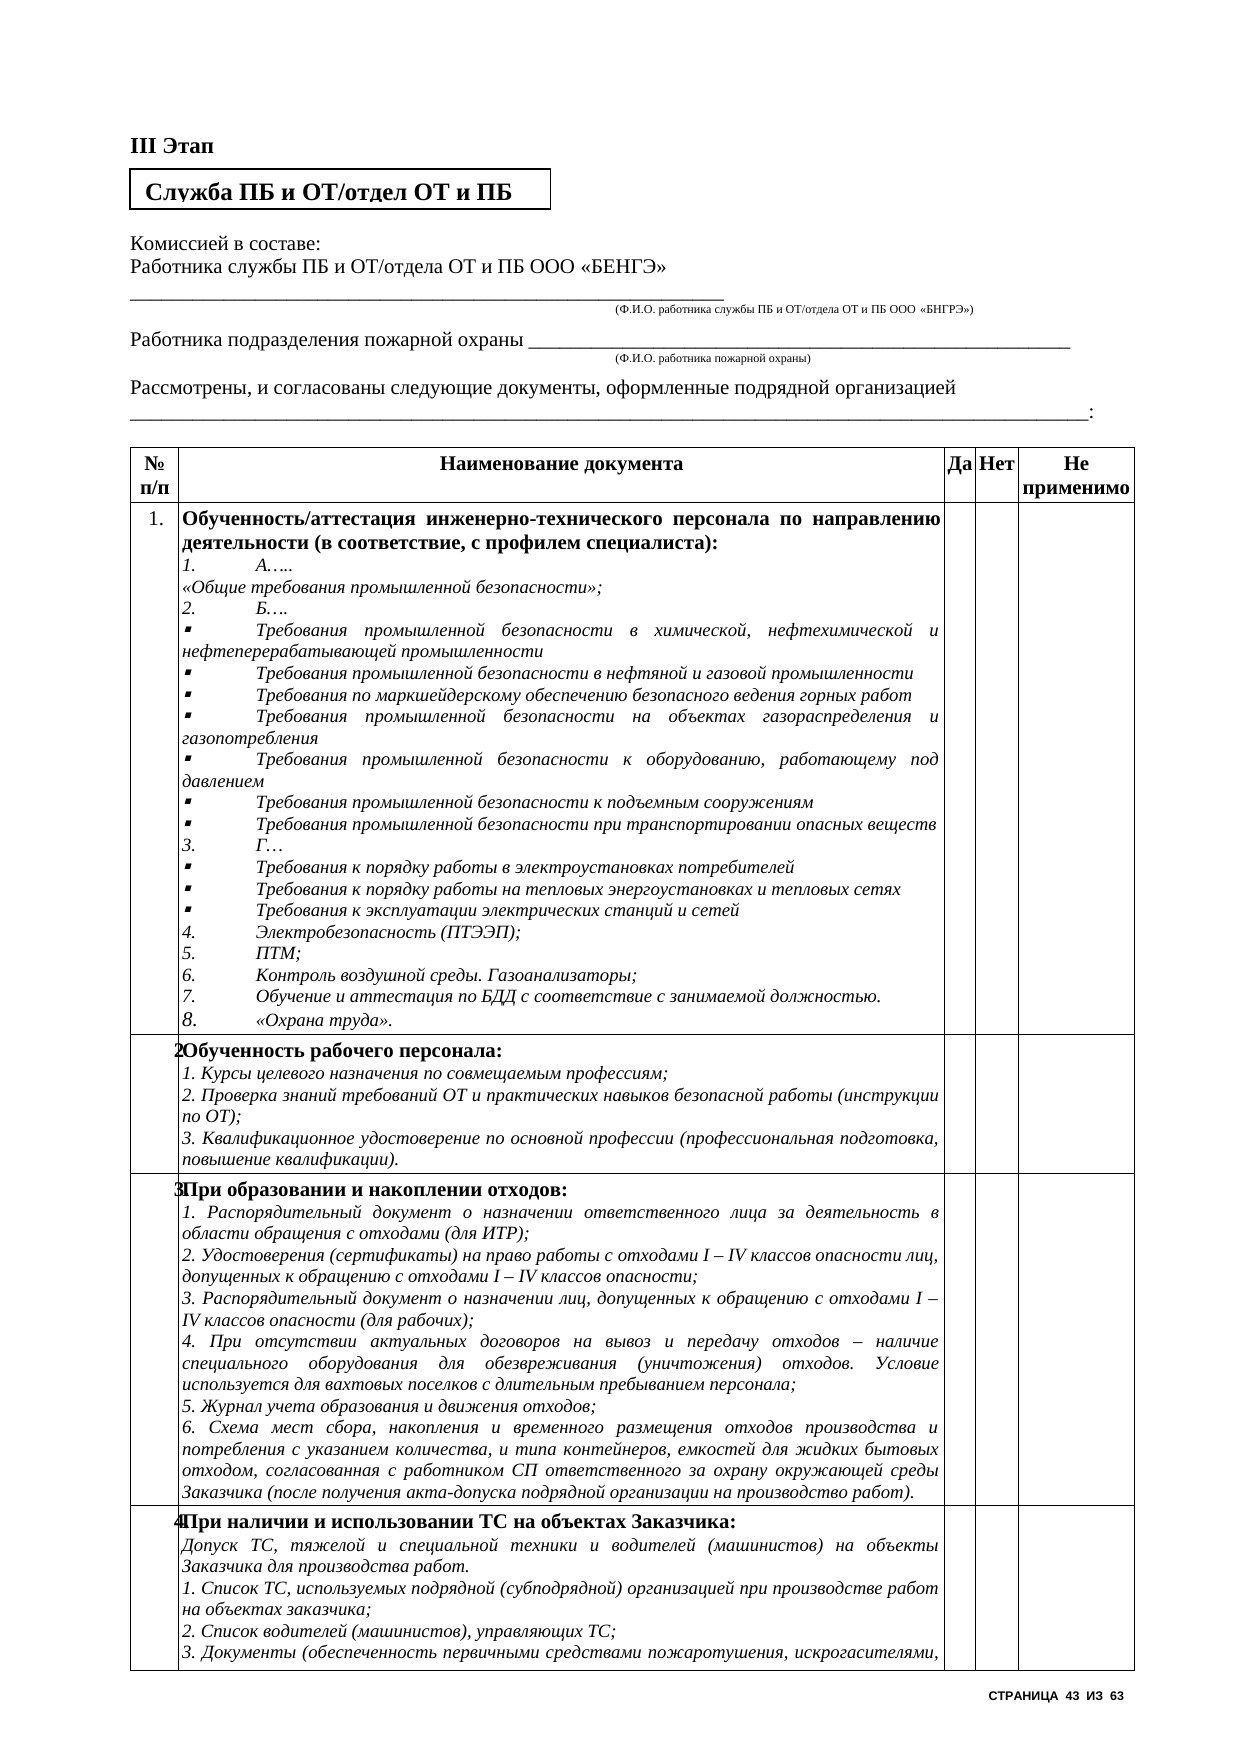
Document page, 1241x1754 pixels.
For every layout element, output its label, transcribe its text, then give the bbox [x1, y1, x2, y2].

table_cell [1019, 1506, 1134, 1670]
text Работника службы ПБ и ОТ/отдела ОТ и ПБ ООО «БЕНГЭ» _________________________________________________________ [130, 254, 1134, 303]
table_cell 2 [131, 1035, 178, 1173]
table_cell При образовании и накоплении отходов: 1. Распорядительный документ о назначении ответственного лица за деятельность в области обращения с отходами (для ИТР); 2. Удостоверения (сертификаты) на право работы с отходами I – IV классов опасности лиц, допущенных к обращению с отходами I – IV классов опасности; 3. Распорядительный документ о назначении лиц, допущенных к обращению с отходами I – IV классов опасности (для рабочих); 4. При отсутствии актуальных договоров на вывоз и передачу отходов – наличие специального оборудования для обезвреживания (уничтожения) отходов. Условие используется для вахтовых поселков с длительным пребыванием персонала; 5. Журнал учета образования и движения отходов; 6. Схема мест сбора, накопления и временного размещения отходов производства и потребления с указанием количества, и типа контейнеров, емкостей для жидких бытовых отходом, согласованная с работником СП ответственного за охрану окружающей среды Заказчика (после получения акта-допуска подрядной организации на производство работ). [179, 1174, 944, 1505]
table_cell [976, 503, 1018, 1034]
table_cell [945, 1174, 975, 1505]
text Работника подразделения пожарной охраны ____________________________________________________ [130, 327, 1134, 351]
table_header Наименование документа [179, 448, 944, 502]
table_cell [1019, 503, 1134, 1034]
table_cell [131, 503, 178, 1034]
table_header Да [945, 448, 975, 502]
text Рассмотрены, и согласованы следующие документы, оформленные подрядной организацией ____________________________________________________________________________________________: [130, 375, 1134, 423]
table_cell [131, 1174, 178, 1505]
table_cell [179, 1506, 944, 1670]
text (Ф.И.О. работника службы ПБ и ОТ/отдела ОТ и ПБ ООО «БНГРЭ») [130, 303, 1134, 327]
table_header Не применимо [1019, 448, 1134, 502]
text III Этап [130, 132, 1134, 158]
table_cell [945, 1506, 975, 1670]
text (Ф.И.О. работника пожарной охраны) [130, 351, 1134, 375]
text Комиссией в составе: [130, 230, 1134, 254]
table_cell [1019, 1174, 1134, 1505]
table_cell [976, 1035, 1018, 1173]
table_cell [976, 1174, 1018, 1505]
table_header Нет [976, 448, 1018, 502]
table_header № п/п [131, 448, 178, 502]
table_cell [976, 1506, 1018, 1670]
table_cell [131, 1506, 178, 1670]
table_cell Обученность рабочего персонала: 1. Курсы целевого назначения по совмещаемым профессиям; 2. Проверка знаний требований ОТ и практических навыков безопасной работы (инструкции по ОТ); 3. Квалификационное удостоверение по основной профессии (профессиональная подготовка, повышение квалификации). [179, 1035, 944, 1173]
table_cell [1019, 1035, 1134, 1173]
table_cell [945, 1035, 975, 1173]
table_cell Обученность/аттестация инженерно-технического персонала по направлению деятельности (в соответствие, с профилем специалиста): А….. «Общие требования промышленной безопасности»; Б…. Требования промышленной безопасности в химической, нефтехимической и нефтеперерабатывающей промышленности Требования промышленной безопасности в нефтяной и газовой промышленности Требования по маркшейдерскому обеспечению безопасного ведения горных работ Требования промышленной безопасности на объектах газораспределения и газопотребления Требования промышленной безопасности к оборудованию, работающему под давлением Требования промышленной безопасности к подъемным сооружениям Требования промышленной безопасности при транспортировании опасных веществ Г… Требования к порядку работы в электроустановках потребителей Требования к порядку работы на тепловых энергоустановках и тепловых сетях Требования к эксплуатации электрических станций и сетей Электробезопасность (ПТЭЭП); ПТМ; Контроль воздушной среды. Газоанализаторы; Обучение и аттестация по БДД с соответствие с занимаемой должностью. «Охрана труда». [179, 503, 944, 1034]
table_cell [945, 503, 975, 1034]
